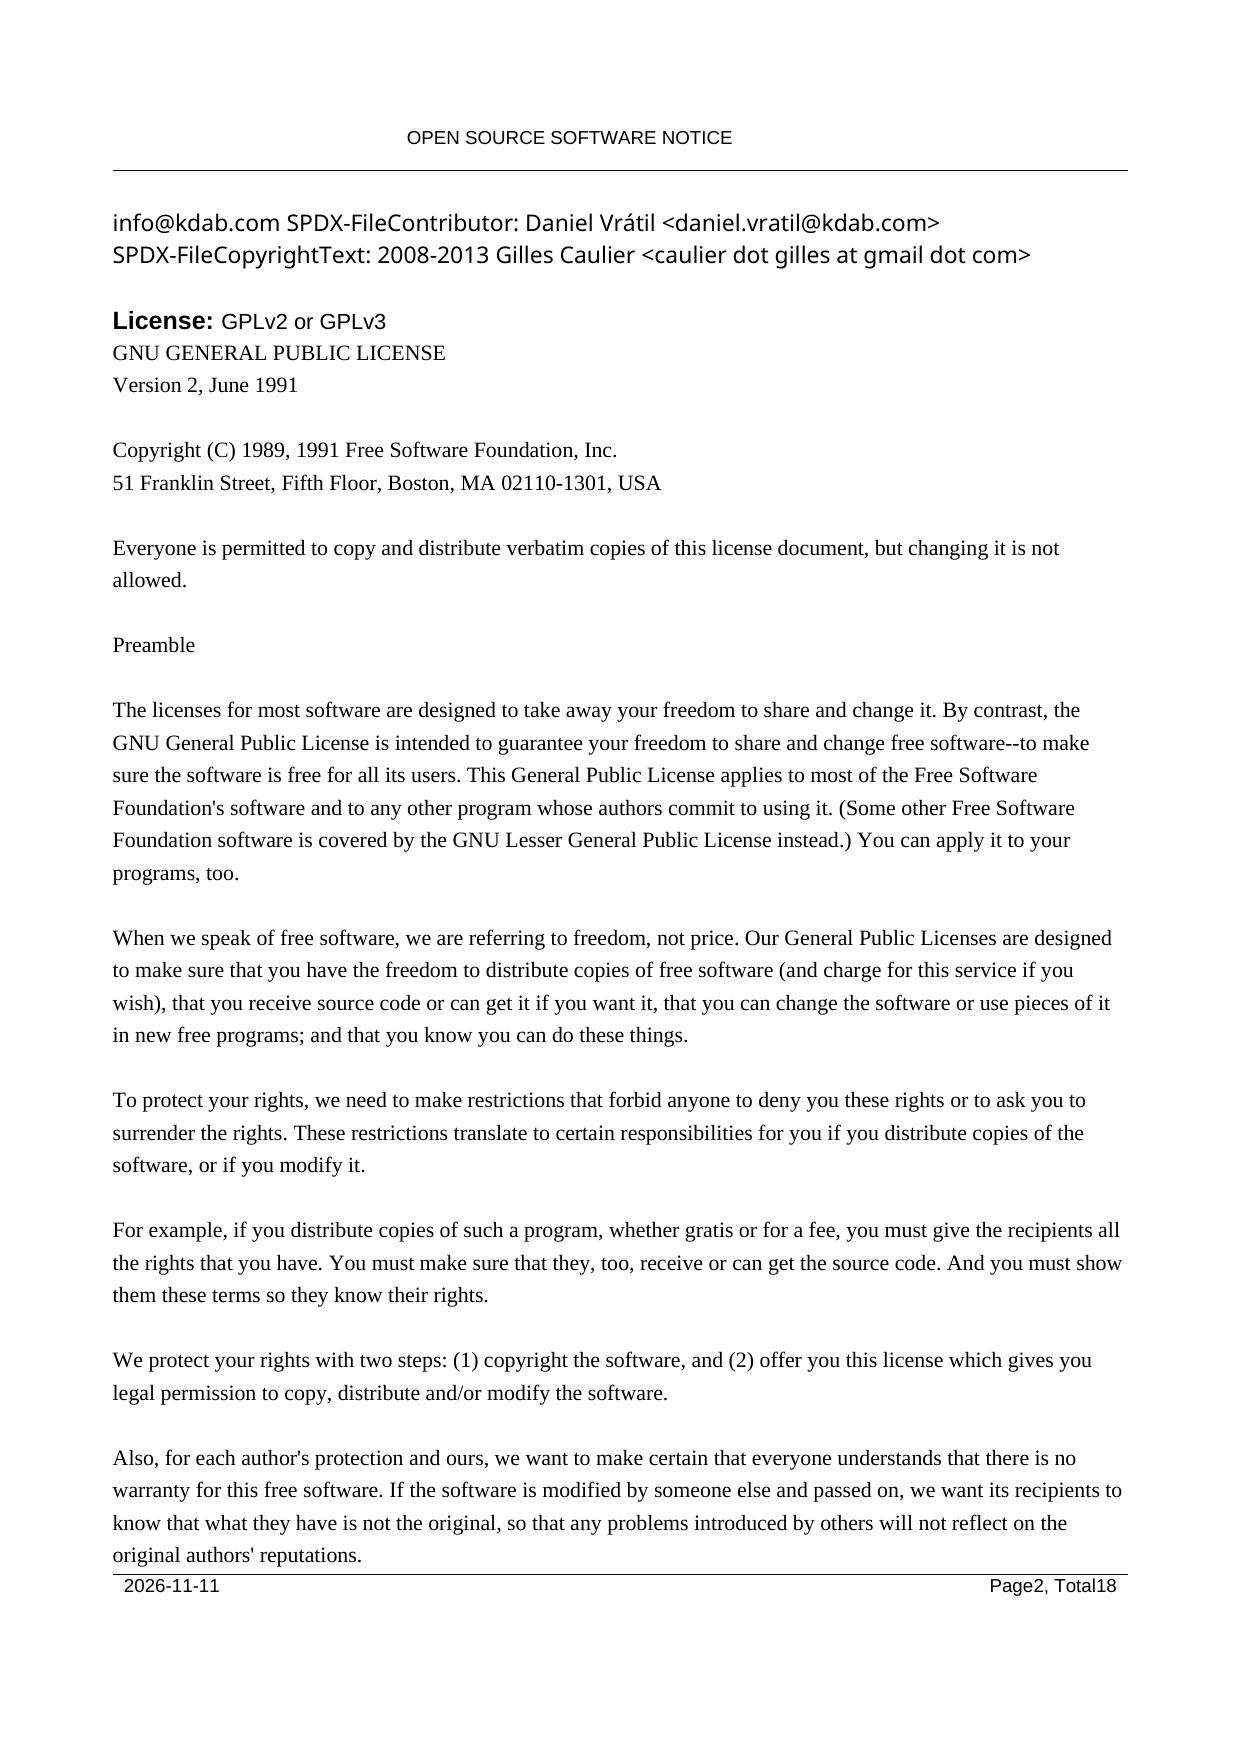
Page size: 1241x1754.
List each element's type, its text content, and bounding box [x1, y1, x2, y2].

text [112, 206, 1128, 304]
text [112, 336, 1128, 1571]
text License: GPLv2 or GPLv3 [112, 304, 1128, 336]
